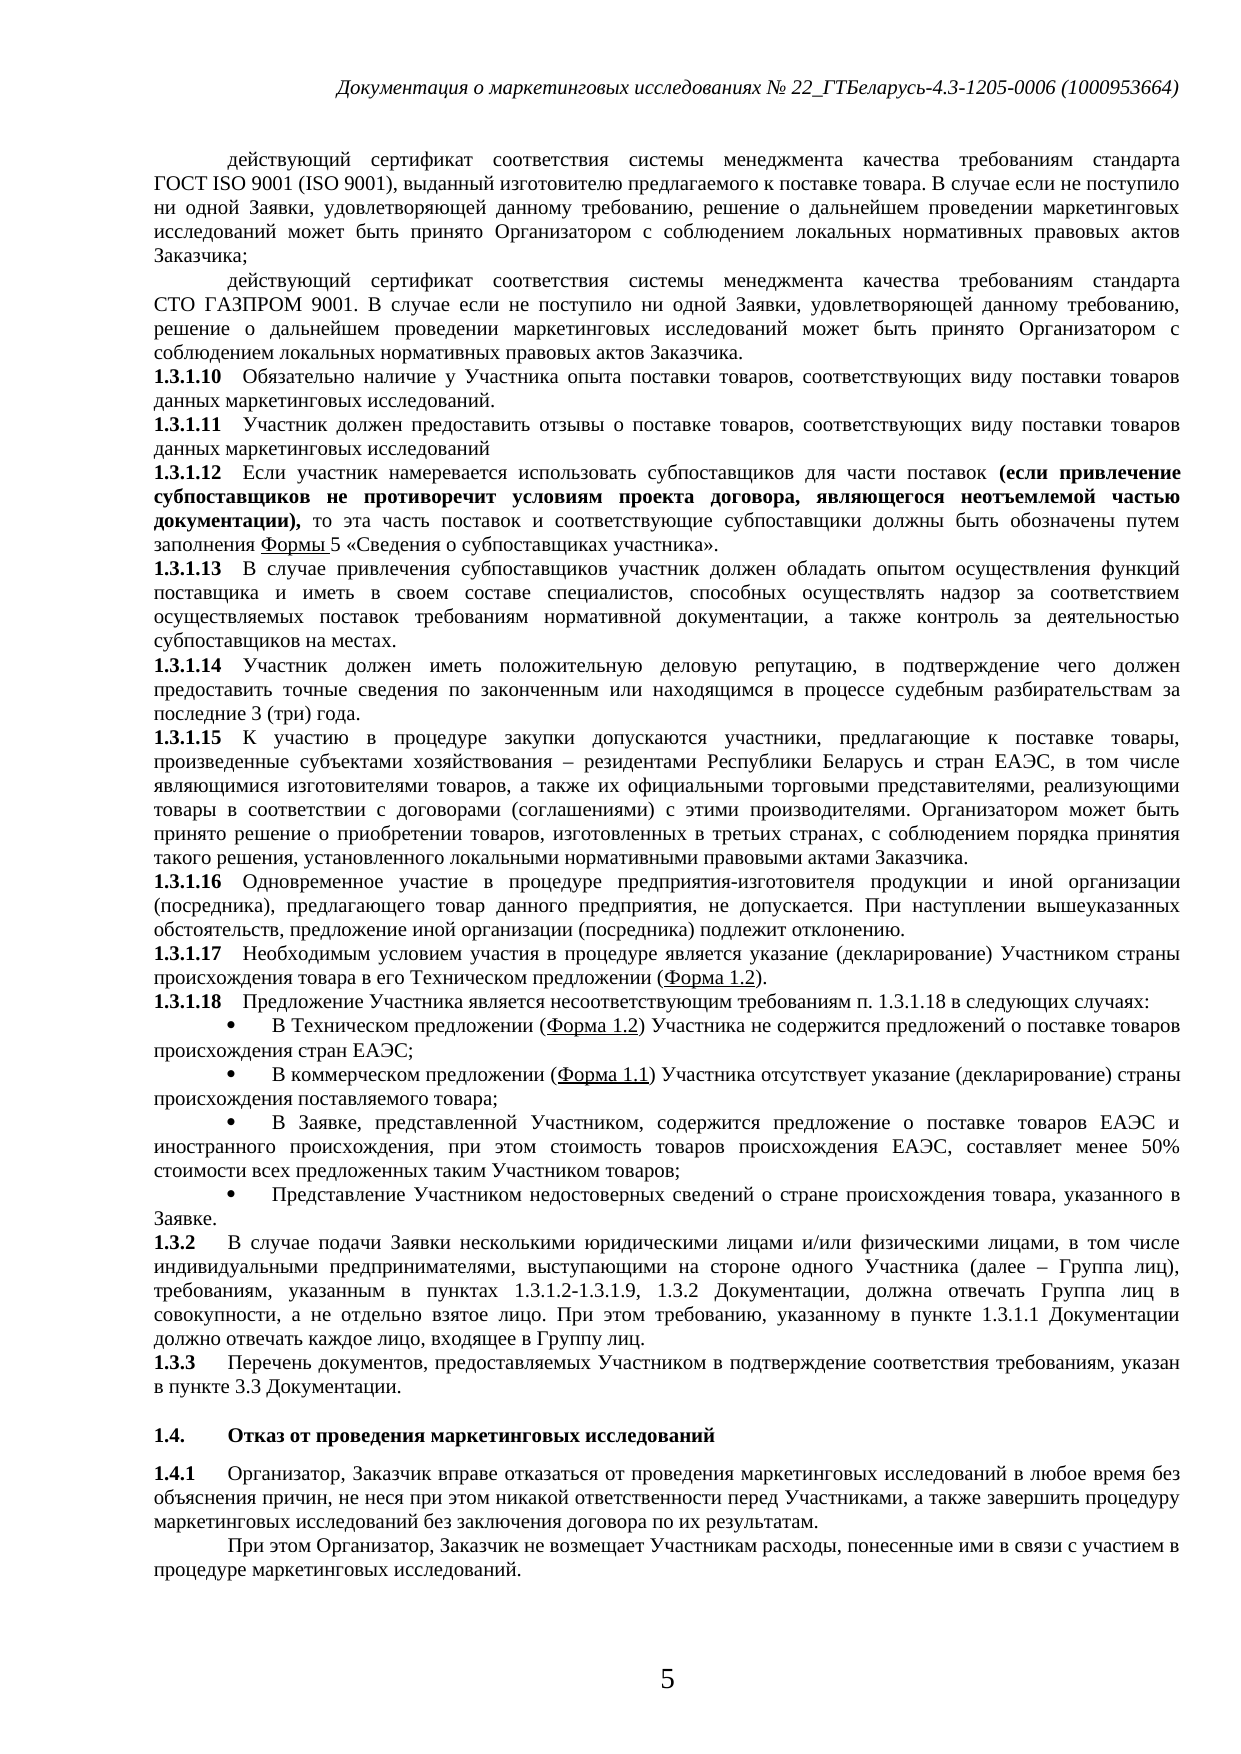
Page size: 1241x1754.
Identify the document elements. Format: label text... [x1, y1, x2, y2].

list В Заявке, представленной Участником, содержится предложение о поставке товаров ЕАЭС и иностранного происхождения, при этом стоимость товаров происхождения ЕАЭС, составляет менее 50% стоимости всех предложенных таким Участником товаров; [153, 1110, 1181, 1182]
list В случае привлечения субпоставщиков участник должен обладать опытом осуществления функций поставщика и иметь в своем составе специалистов, способных осуществлять надзор за соответствием осуществляемых поставок требованиям нормативной документации, а также контроль за деятельностью субпоставщиков на местах. [153, 556, 1181, 652]
list Представление Участником недостоверных сведений о стране происхождения товара, указанного в Заявке. [153, 1182, 1181, 1230]
list Организатор, Заказчик вправе отказаться от проведения маркетинговых исследований в любое время без объяснения причин, не неся при этом никакой ответственности перед Участниками, а также завершить процедуру маркетинговых исследований без заключения договора по их результатам. [153, 1461, 1181, 1533]
list Перечень документов, предоставляемых Участником в подтверждение соответствия требованиям, указан в пункте 3.3 Документации. [153, 1350, 1181, 1398]
list Одновременное участие в процедуре предприятия-изготовителя продукции и иной организации (посредника), предлагающего товар данного предприятия, не допускается. При наступлении вышеуказанных обстоятельств, предложение иной организации (посредника) подлежит отклонению. [153, 869, 1181, 941]
list К участию в процедуре закупки допускаются участники, предлагающие к поставке товары, произведенные субъектами хозяйствования – резидентами Республики Беларусь и стран ЕАЭС, в том числе являющимися изготовителями товаров, а также их официальными торговыми представителями, реализующими товары в соответствии с договорами (соглашениями) с этими производителями. Организатором может быть принято решение о приобретении товаров, изготовленных в третьих странах, с соблюдением порядка принятия такого решения, установленного локальными нормативными правовыми актами Заказчика. [153, 725, 1181, 869]
list Если участник намеревается использовать субпоставщиков для части поставок (если привлечение субпоставщиков не противоречит условиям проекта договора, являющегося неотъемлемой частью документации), то эта часть поставок и соответствующие субпоставщики должны быть обозначены путем заполнения Формы 5 «Сведения о субпоставщиках участника». [153, 460, 1181, 556]
list В случае подачи Заявки несколькими юридическими лицами и/или физическими лицами, в том числе индивидуальными предпринимателями, выступающими на стороне одного Участника (далее – Группа лиц), требованиям, указанным в пунктах 1.3.1.2-1.3.1.9, 1.3.2 Документации, должна отвечать Группа лиц в совокупности, а не отдельно взятое лицо. При этом требованию, указанному в пункте 1.3.1.1 Документации должно отвечать каждое лицо, входящее в Группу лиц. [153, 1230, 1181, 1350]
list Предложение Участника является несоответствующим требованиям п. 1.3.1.18 в следующих случаях: [153, 989, 1181, 1013]
list Необходимым условием участия в процедуре является указание (декларирование) Участником страны происхождения товара в его Техническом предложении (Форма 1.2). [153, 941, 1181, 989]
list действующий сертификат соответствия системы менеджмента качества требованиям стандарта СТО ГАЗПРОМ 9001. В случае если не поступило ни одной Заявки, удовлетворяющей данному требованию, решение о дальнейшем проведении маркетинговых исследований может быть принято Организатором с соблюдением локальных нормативных правовых актов Заказчика. [153, 267, 1181, 364]
list Отказ от проведения маркетинговых исследований [153, 1422, 1181, 1447]
list действующий сертификат соответствия системы менеджмента качества требованиям стандарта ГОСТ ISO 9001 (ISO 9001), выданный изготовителю предлагаемого к поставке товара. В случае если не поступило ни одной Заявки, удовлетворяющей данному требованию, решение о дальнейшем проведении маркетинговых исследований может быть принято Организатором с соблюдением локальных нормативных правовых актов Заказчика; [153, 147, 1181, 267]
list В коммерческом предложении (Форма 1.1) Участника отсутствует указание (декларирование) страны происхождения поставляемого товара; [153, 1062, 1181, 1110]
list Участник должен иметь положительную деловую репутацию, в подтверждение чего должен предоставить точные сведения по законченным или находящимся в процессе судебным разбирательствам за последние 3 (три) года. [153, 652, 1181, 725]
text При этом Организатор, Заказчик не возмещает Участникам расходы, понесенные ими в связи с участием в процедуре маркетинговых исследований. [153, 1533, 1181, 1581]
list Участник должен предоставить отзывы о поставке товаров, соответствующих виду поставки товаров данных маркетинговых исследований [153, 412, 1181, 460]
list Обязательно наличие у Участника опыта поставки товаров, соответствующих виду поставки товаров данных маркетинговых исследований. [153, 364, 1181, 412]
list В Техническом предложении (Форма 1.2) Участника не содержится предложений о поставке товаров происхождения стран ЕАЭС; [153, 1013, 1181, 1062]
